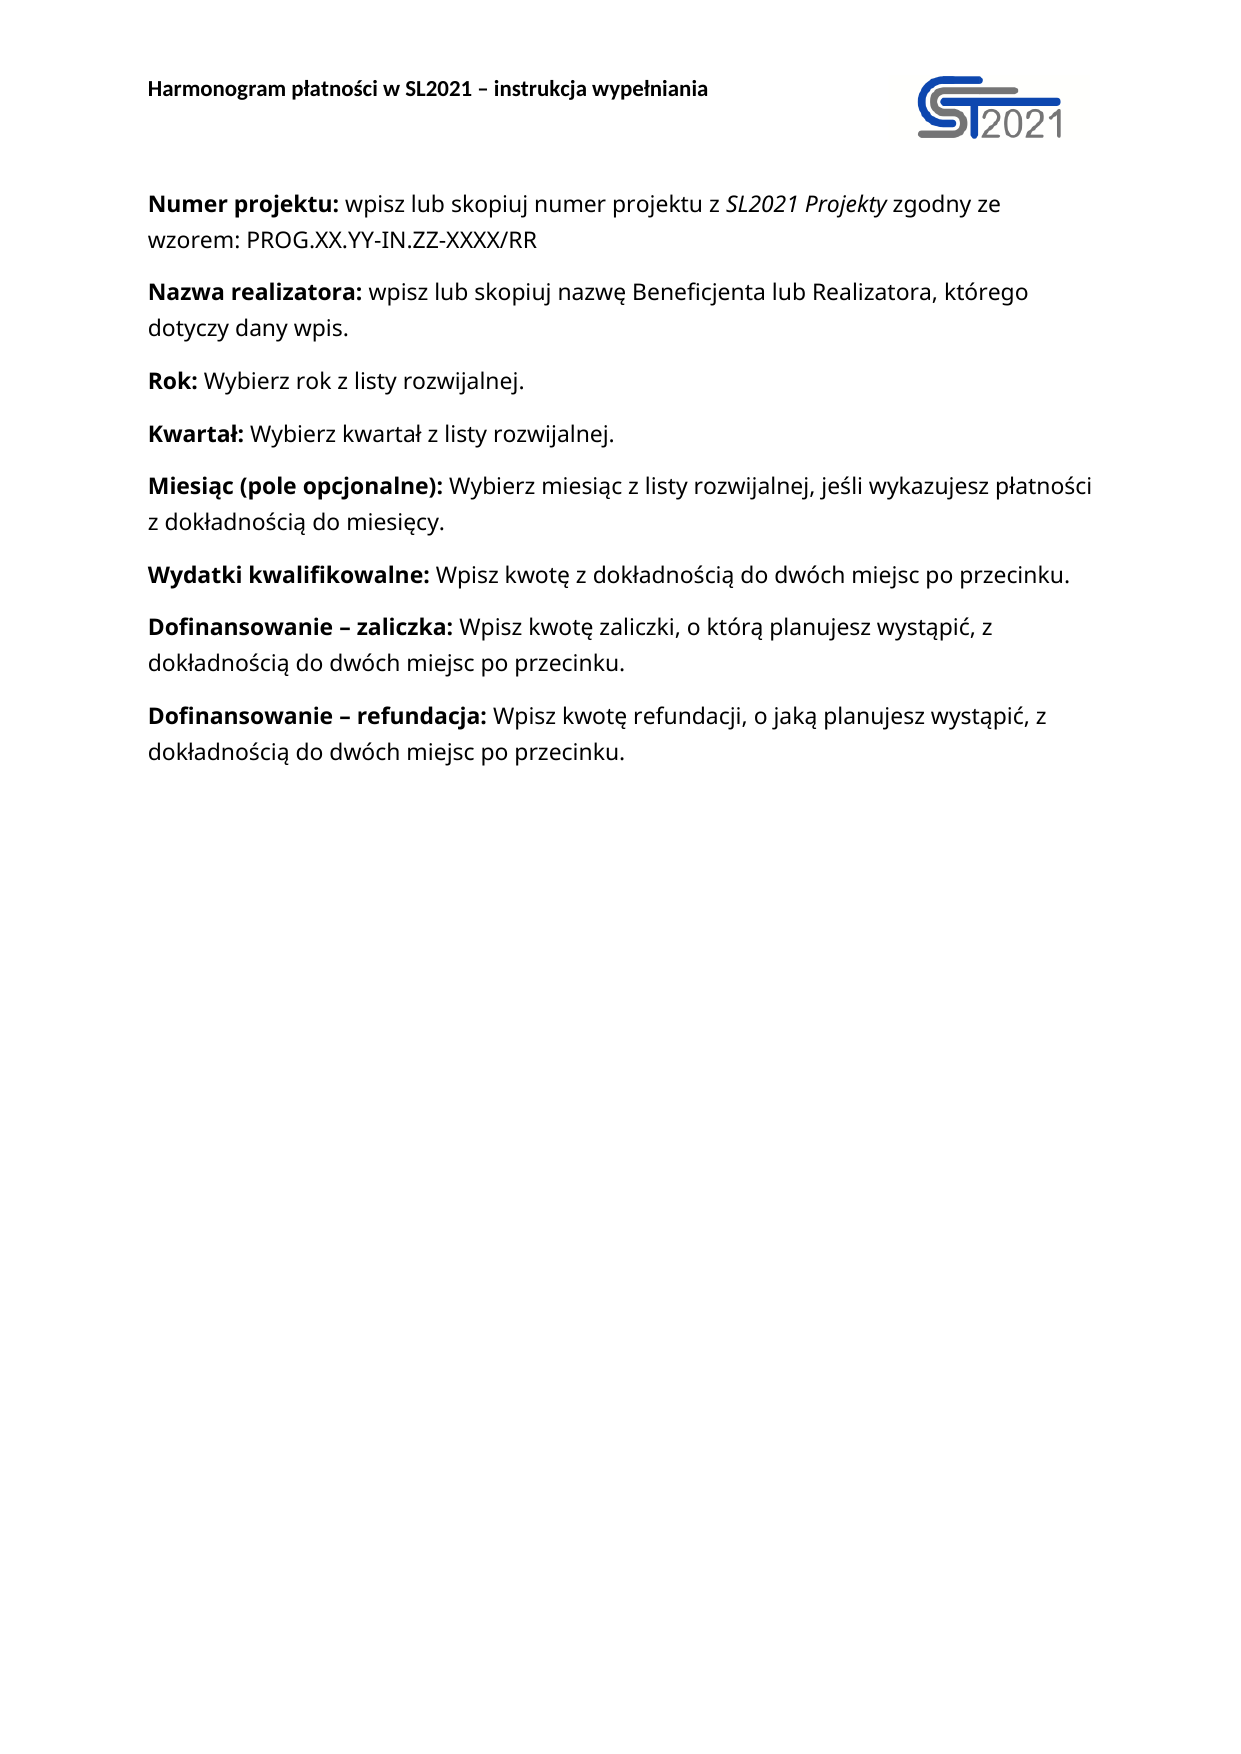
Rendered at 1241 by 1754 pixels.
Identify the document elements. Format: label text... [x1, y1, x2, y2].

text Numer projektu: wpisz lub skopiuj numer projektu z SL2021 Projekty zgodny ze wzorem: PROG.XX.YY-IN.ZZ-XXXX/RR [148, 188, 1093, 255]
text Dofinansowanie – zaliczka: Wpisz kwotę zaliczki, o którą planujesz wystąpić, z dokładnością do dwóch miejsc po przecinku. [148, 611, 1093, 678]
text Dofinansowanie – refundacja: Wpisz kwotę refundacji, o jaką planujesz wystąpić, z dokładnością do dwóch miejsc po przecinku. [148, 700, 1093, 767]
text Wydatki kwalifikowalne: Wpisz kwotę z dokładnością do dwóch miejsc po przecinku. [148, 559, 1093, 590]
text Miesiąc (pole opcjonalne): Wybierz miesiąc z listy rozwijalnej, jeśli wykazujesz płatności z dokładnością do miesięcy. [148, 470, 1093, 537]
text Kwartał: Wybierz kwartał z listy rozwijalnej. [148, 417, 1093, 449]
picture [888, 75, 1090, 140]
text Nazwa realizatora: wpisz lub skopiuj nazwę Beneficjenta lub Realizatora, którego dotyczy dany wpis. [148, 276, 1093, 343]
text Rok: Wybierz rok z listy rozwijalnej. [148, 365, 1093, 396]
